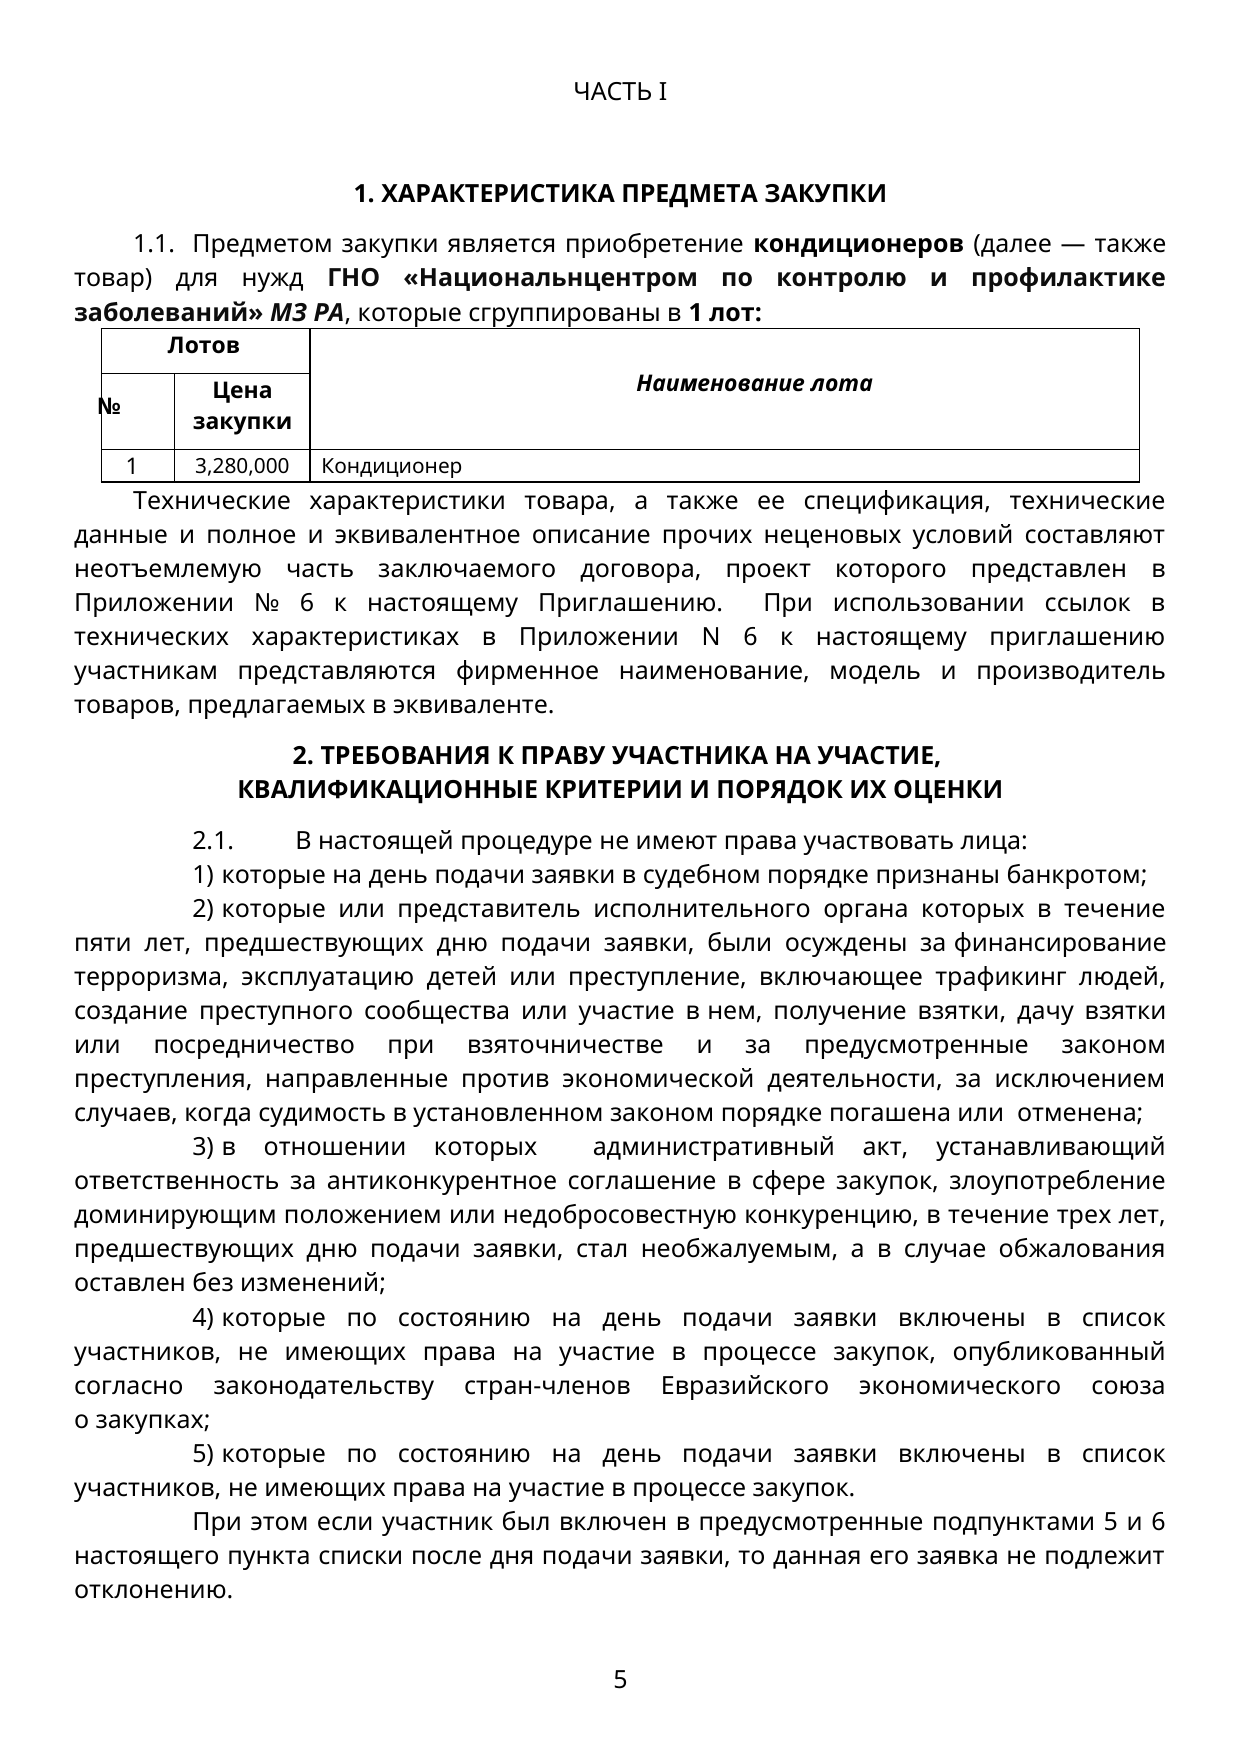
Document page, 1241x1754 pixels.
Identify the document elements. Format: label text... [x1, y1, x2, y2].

text ЧАСТЬ I [74, 74, 1167, 108]
table_cell 3,280,000 [175, 450, 309, 481]
table_cell Цена закупки [175, 374, 309, 449]
subtitle 1.1. Предметом закупки является приобретение кондиционеров (далее — также товар) для нужд ГНО «Национальнцентром по контролю и профилактике заболеваний» МЗ РА, которые сгруппированы в 1 лот: [74, 226, 1167, 328]
text 1) которые на день подачи заявки в судебном порядке признаны банкротом; [74, 856, 1167, 890]
text 2. ТРЕБОВАНИЯ К ПРАВУ УЧАСТНИКА НА УЧАСТИЕ, КВАЛИФИКАЦИОННЫЕ КРИТЕРИИ И ПОРЯДОК ИХ ОЦЕНКИ [74, 737, 1167, 806]
table_cell 1 [102, 450, 174, 481]
text 3) в отношении которых административный акт, устанавливающий ответственность за антиконкурентное соглашение в сфере закупок, злоупотребление доминирующим положением или недобросовестную конкуренцию, в течение трех лет, предшествующих дню подачи заявки, стал необжалуемым, а в случае обжалования оставлен без изменений; [74, 1129, 1167, 1299]
text 5) которые по состоянию на день подачи заявки включены в список участников, не имеющих права на участие в процессе закупок. [74, 1435, 1167, 1503]
table_cell Кондиционер [311, 450, 1139, 481]
text 1. ХАРАКТЕРИСТИКА ПРЕДМЕТА ЗАКУПКИ [74, 175, 1167, 209]
text 2) которые или представитель исполнительного органа которых в течение пяти лет, предшествующих дню подачи заявки, были осуждены за финансирование терроризма, эксплуатацию детей или преступление, включающее трафикинг людей, создание преступного сообщества или участие в нем, получение взятки, дачу взятки или посредничество при взяточничестве и за предусмотренные законом преступления, направленные против экономической деятельности, за исключением случаев, когда судимость в установленном законом порядке погашена или отменена; [74, 890, 1167, 1129]
table_header Наименование лота [311, 329, 1139, 449]
text 4) которые по состоянию на день подачи заявки включены в список участников, не имеющих права на участие в процессе закупок, опубликованный согласно законодательству стран-членов Евразийского экономического союза о закупках; [74, 1299, 1167, 1435]
table_cell № [102, 374, 174, 449]
text При этом если участник был включен в предусмотренные подпунктами 5 и 6 настоящего пункта списки после дня подачи заявки, то данная его заявка не подлежит отклонению. [74, 1503, 1167, 1606]
table_header Лотов [102, 329, 309, 373]
text Технические характеристики товара, а также ее спецификация, технические данные и полное и эквивалентное описание прочих неценовых условий составляют неотъемлемую часть заключаемого договора, проект которого представлен в Приложении № 6 к настоящему Приглашению. При использовании ссылок в технических характеристиках в Приложении N 6 к настоящему приглашению участникам представляются фирменное наименование, модель и производитель товаров, предлагаемых в эквиваленте. [74, 482, 1167, 721]
text 2.1. В настоящей процедуре не имеют права участвовать лица: [74, 822, 1167, 856]
